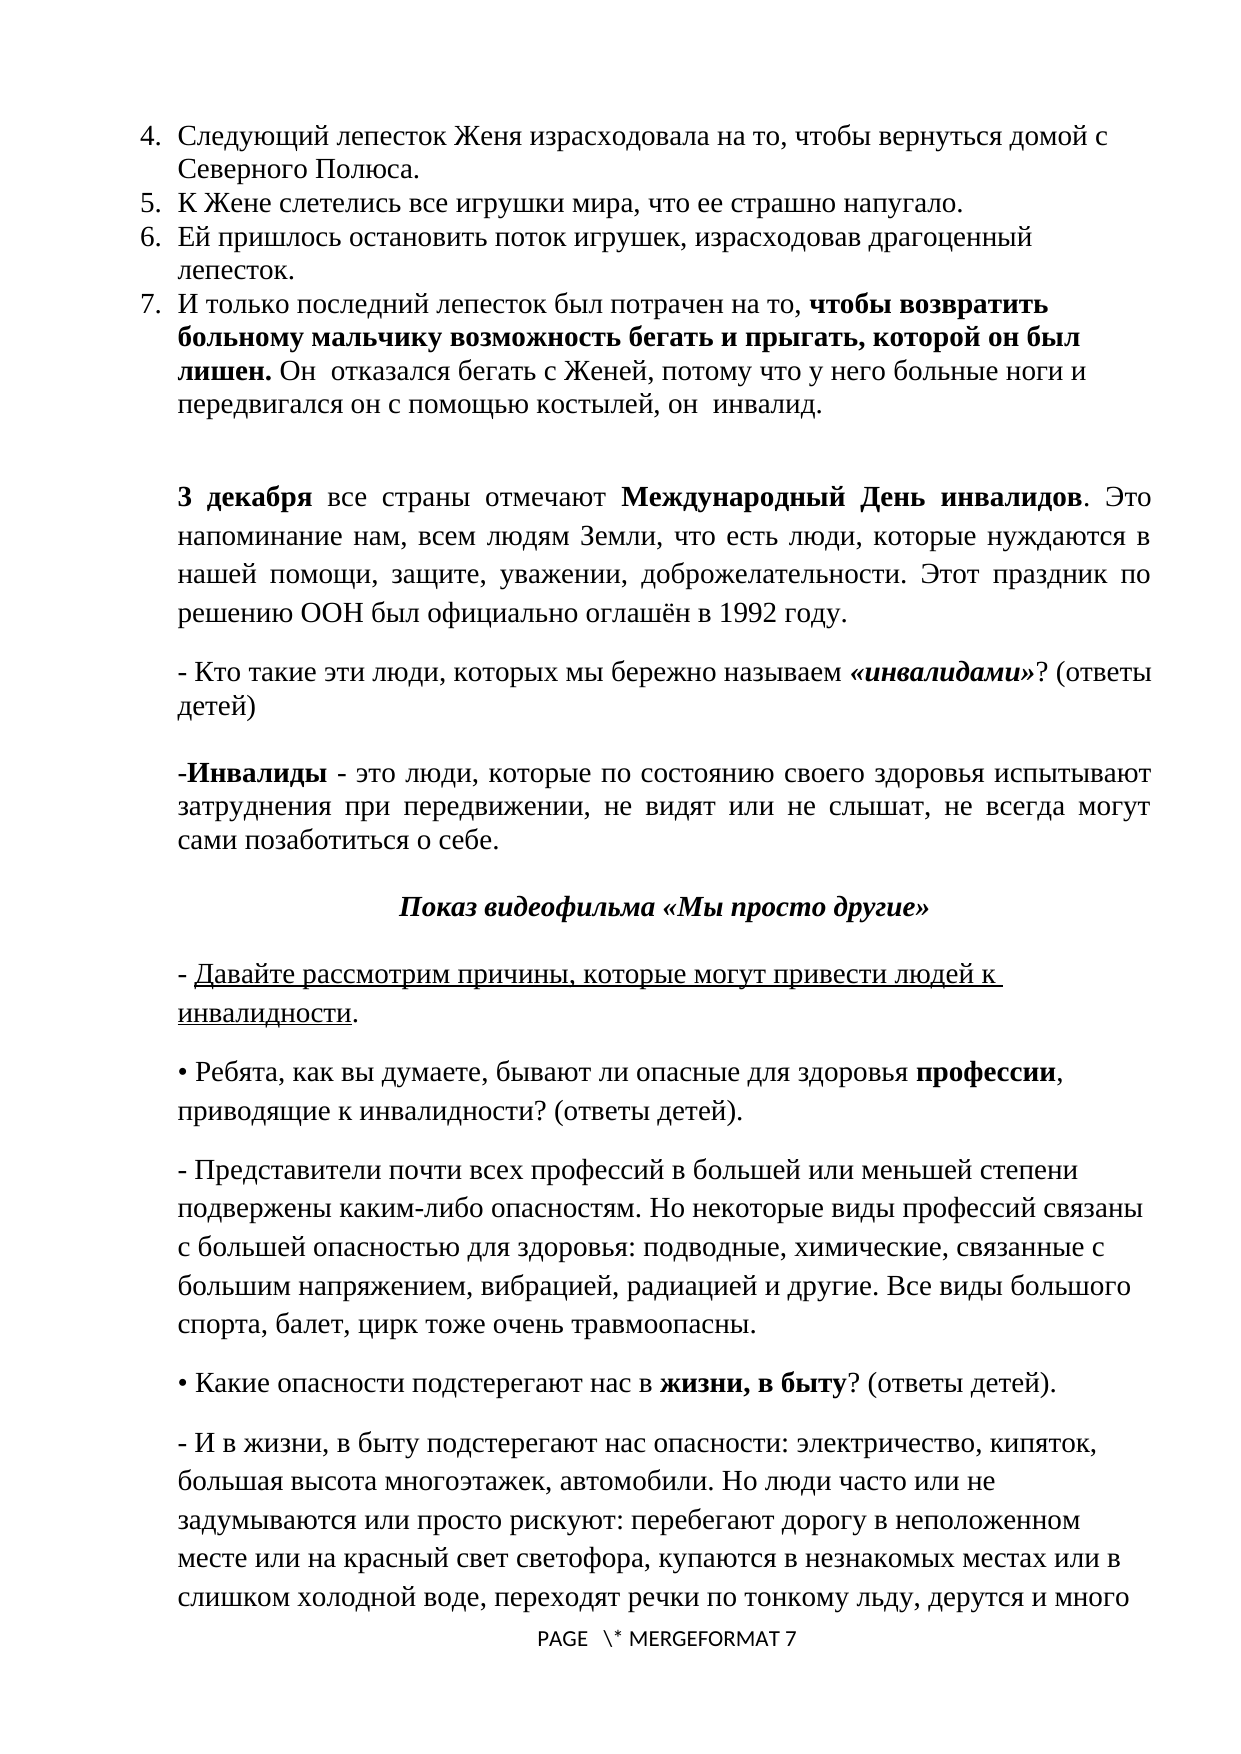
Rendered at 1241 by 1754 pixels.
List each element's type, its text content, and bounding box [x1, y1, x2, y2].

list Ей пришлось остановить поток игрушек, израсходовав драгоценный лепесток. [140, 219, 1152, 286]
list Следующий лепесток Женя израсходовала на то, чтобы вернуться домой с Северного Полюса. [140, 118, 1152, 185]
list И только последний лепесток был потрачен на то, чтобы возвратить больному мальчику возможность бегать и прыгать, которой он был лишен. Он отказался бегать с Женей, потому что у него больные ноги и передвигался он с помощью костылей, он инвалид. [140, 286, 1152, 420]
text • Какие опасности подстерегают нас в жизни, в быту? (ответы детей). [177, 1366, 1152, 1399]
list К Жене слетелись все игрушки мира, что ее страшно напугало. [140, 185, 1152, 219]
text - Представители почти всех профессий в большей или меньшей степени подвержены каким-либо опасностям. Но некоторые виды профессий связаны с большей опасностью для здоровья: подводные, химические, связанные с большим напряжением, вибрацией, радиацией и другие. Все виды большого спорта, балет, цирк тоже очень травмоопасны. [177, 1152, 1152, 1340]
text - Кто такие эти люди, которых мы бережно называем «инвалидами»? (ответы детей) [177, 654, 1152, 721]
text • Ребята, как вы думаете, бывают ли опасные для здоровья профессии, приводящие к инвалидности? (ответы детей). [177, 1054, 1152, 1126]
text 3 декабря все страны отмечают Международный День инвалидов. Это напоминание нам, всем людям Земли, что есть люди, которые нуждаются в нашей помощи, защите, уважении, доброжелательности. Этот праздник по решению ООН был официально оглашён в 1992 году. [177, 479, 1152, 628]
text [177, 1425, 1152, 1613]
text - Давайте рассмотрим причины, которые могут привести людей к инвалидности. [177, 956, 1152, 1028]
text -Инвалиды - это люди, которые по состоянию своего здоровья испытывают затруднения при передвижении, не видят или не слышат, не всегда могут сами позаботиться о себе. [177, 755, 1152, 856]
text Показ видеофильма «Мы просто другие» [177, 889, 1152, 923]
